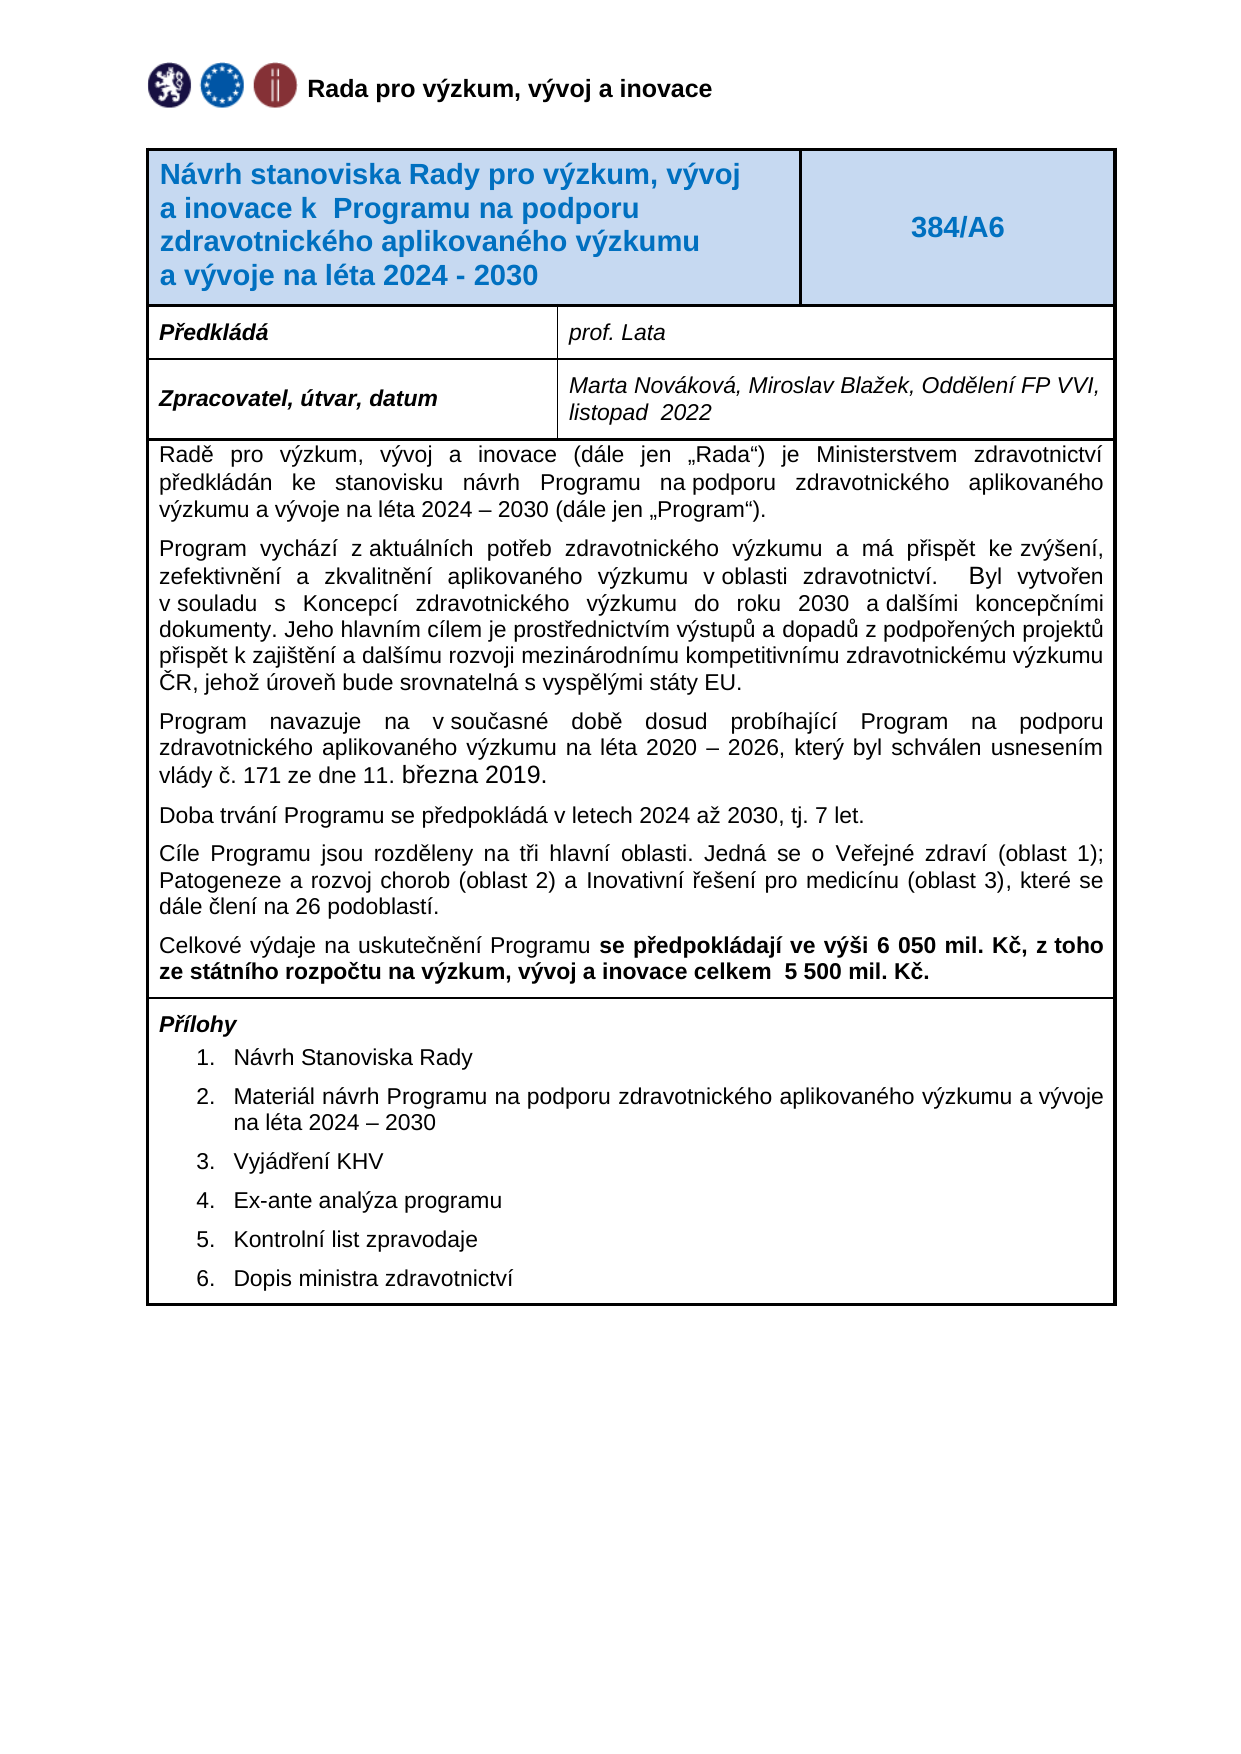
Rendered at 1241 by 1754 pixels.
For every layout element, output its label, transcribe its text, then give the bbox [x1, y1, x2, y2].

table_cell Radě pro výzkum, vývoj a inovace (dále jen „Rada“) je Ministerstvem zdravotnictví předkládán ke stanovisku návrh Programu na podporu zdravotnického aplikovaného výzkumu a vývoje na léta 2024 – 2030 (dále jen „Program“). Program vychází z aktuálních potřeb zdravotnického výzkumu a má přispět ke zvýšení, zefektivnění a zkvalitnění aplikovaného výzkumu v oblasti zdravotnictví. Byl vytvořen v souladu s Koncepcí zdravotnického výzkumu do roku 2030 a dalšími koncepčními dokumenty. Jeho hlavním cílem je prostřednictvím výstupů a dopadů z podpořených projektů přispět k zajištění a dalšímu rozvoji mezinárodnímu kompetitivnímu zdravotnickému výzkumu ČR, jehož úroveň bude srovnatelná s vyspělými státy EU. Program navazuje na v současné době dosud probíhající Program na podporu zdravotnického aplikovaného výzkumu na léta 2020 – 2026, který byl schválen usnesením vlády č. 171 ze dne 11. března 2019. Doba trvání Programu se předpokládá v letech 2024 až 2030, tj. 7 let. Cíle Programu jsou rozděleny na tři hlavní oblasti. Jedná se o Veřejné zdraví (oblast 1); Patogeneze a rozvoj chorob (oblast 2) a Inovativní řešení pro medicínu (oblast 3), které se dále člení na 26 podoblastí. Celkové výdaje na uskutečnění Programu se předpokládají ve výši 6 050 mil. Kč, z toho ze státního rozpočtu na výzkum, vývoj a inovace celkem 5 500 mil. Kč. [149, 441, 1113, 997]
table_header 384/A6 [802, 151, 1113, 304]
table_cell prof. Lata [558, 307, 1113, 358]
picture [147, 62, 298, 109]
table_cell Marta Nováková, Miroslav Blažek, Oddělení FP VVI, listopad 2022 [558, 360, 1113, 437]
table_header Návrh stanoviska Rady pro výzkum, vývoj a inovace k Programu na podporu zdravotnického aplikovaného výzkumu a vývoje na léta 2024 - 2030 [149, 151, 799, 304]
table_cell Předkládá [149, 307, 557, 358]
table_cell Přílohy Návrh Stanoviska Rady Materiál návrh Programu na podporu zdravotnického aplikovaného výzkumu a vývoje na léta 2024 – 2030 Vyjádření KHV Ex-ante analýza programu Kontrolní list zpravodaje Dopis ministra zdravotnictví [149, 999, 1113, 1303]
table_cell Zpracovatel, útvar, datum [149, 360, 557, 437]
